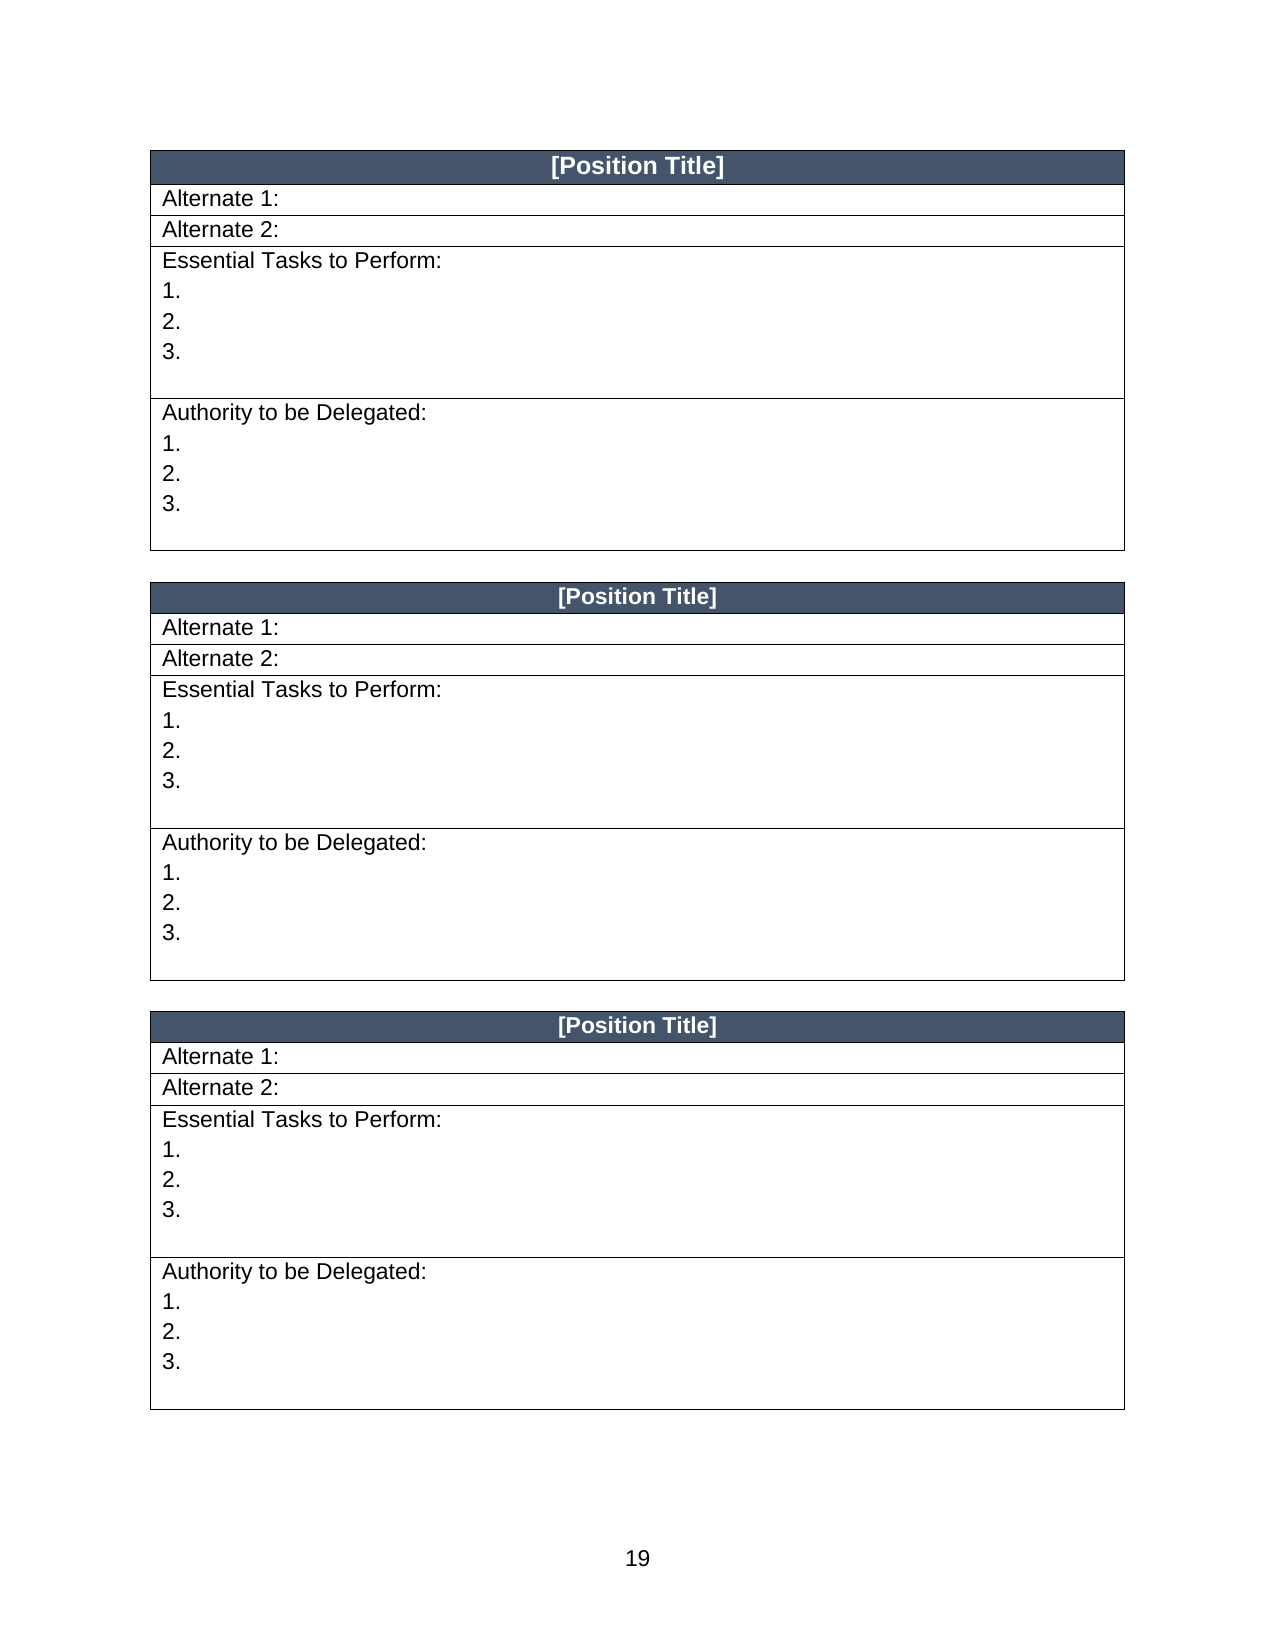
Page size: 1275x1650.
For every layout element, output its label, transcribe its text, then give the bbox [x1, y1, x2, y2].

table_cell Alternate 2: [151, 1074, 1124, 1104]
table_cell Alternate 2: [151, 645, 1124, 675]
table_cell Essential Tasks to Perform: 1. 2. 3. [151, 676, 1124, 827]
table_cell Alternate 1: [151, 614, 1124, 644]
table_cell Essential Tasks to Perform: 1. 2. 3. [151, 247, 1124, 398]
table_cell Alternate 2: [151, 216, 1124, 246]
table_cell Authority to be Delegated: 1. 2. 3. [151, 399, 1124, 550]
table_header [Position Title] [151, 151, 1124, 184]
table_cell Essential Tasks to Perform: 1. 2. 3. [151, 1106, 1124, 1257]
table_cell Alternate 1: [151, 1043, 1124, 1073]
table_header [Position Title] [151, 1012, 1124, 1042]
table_cell Authority to be Delegated: 1. 2. 3. [151, 1258, 1124, 1409]
table_cell Authority to be Delegated: 1. 2. 3. [151, 829, 1124, 979]
table_header [Position Title] [151, 583, 1124, 613]
table_cell Alternate 1: [151, 185, 1124, 215]
